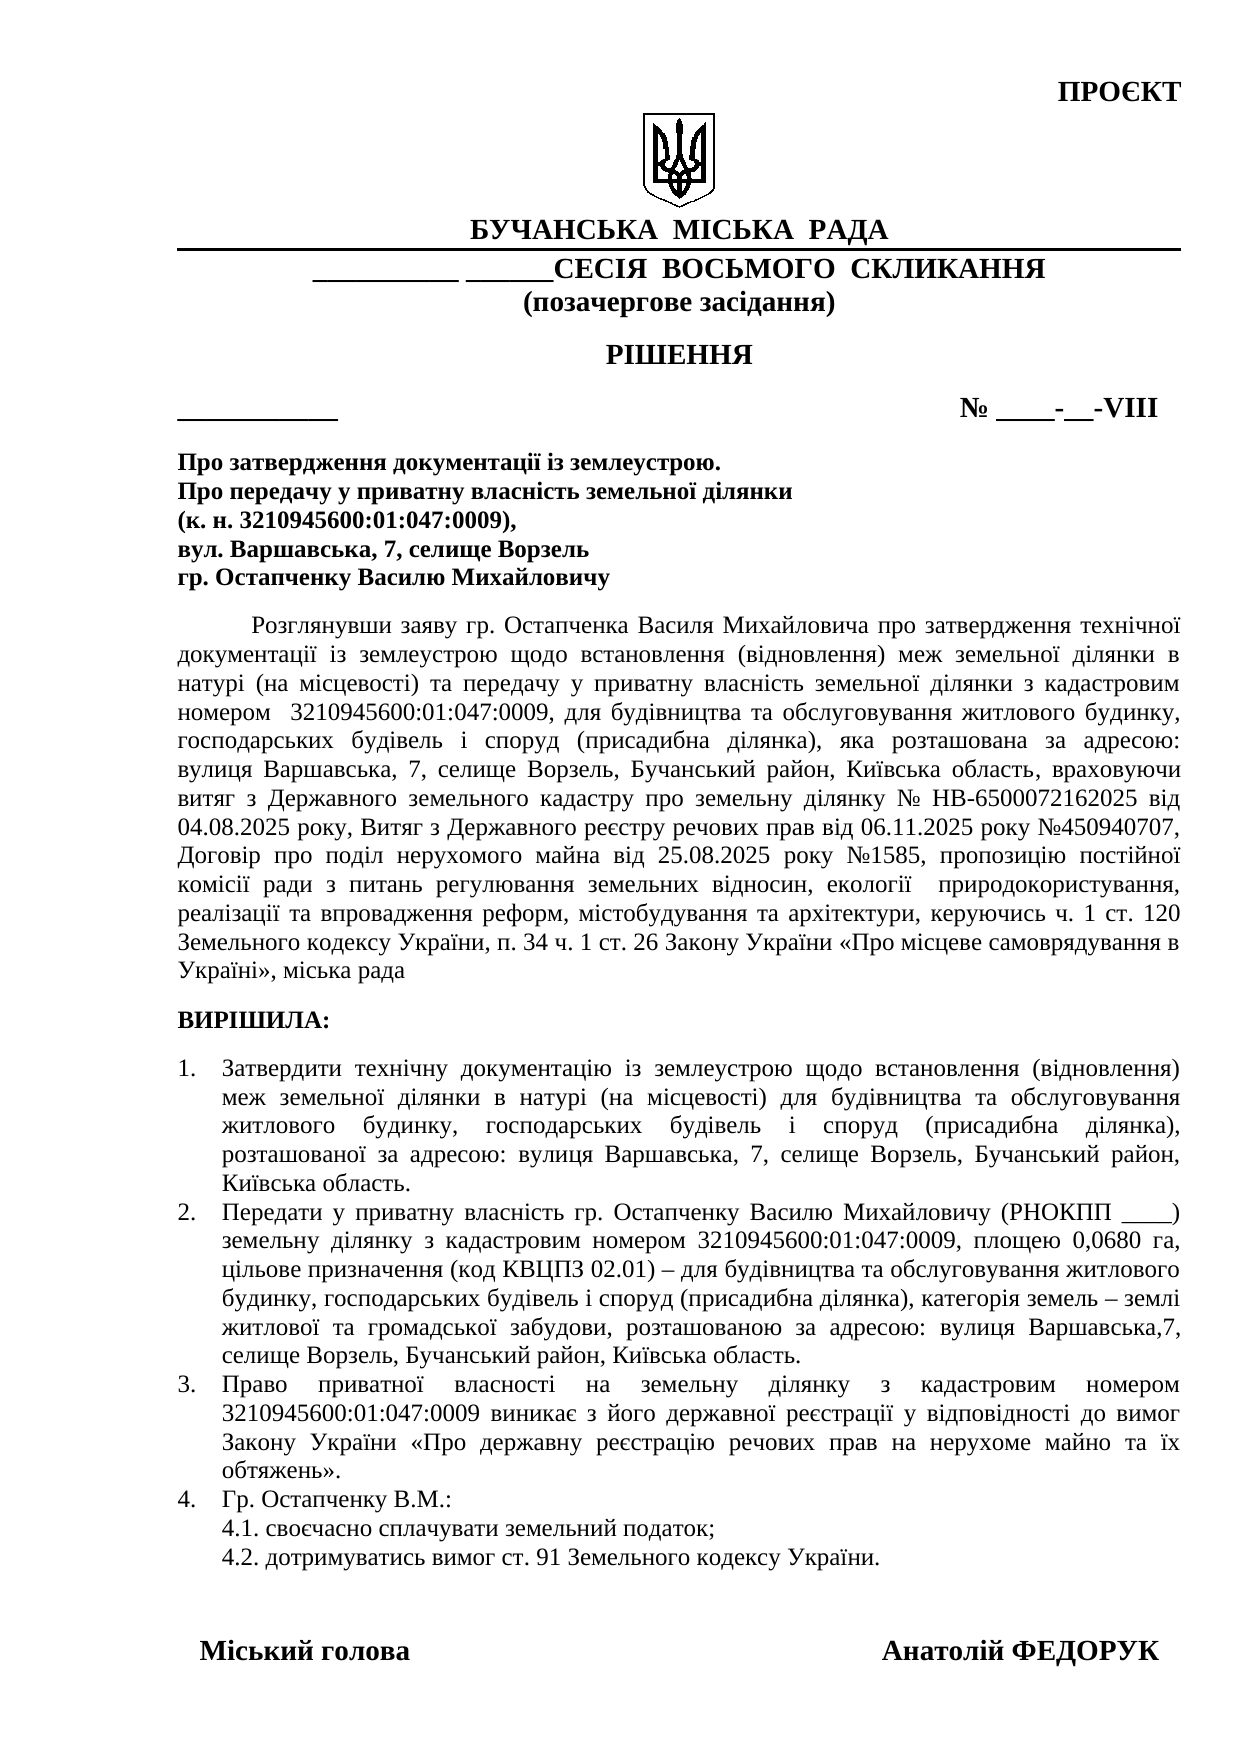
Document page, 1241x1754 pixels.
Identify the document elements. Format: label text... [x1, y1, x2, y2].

text (к. н. 3210945600:01:047:0009), [177, 505, 1181, 534]
text РІШЕННЯ [177, 337, 1181, 371]
list Передати у приватну власність гр. Остапченку Василю Михайловичу (РНОКПП ____) земельну ділянку з кадастровим номером 3210945600:01:047:0009, площею 0,0680 га, цільове призначення (код КВЦПЗ 02.01) – для будівництва та обслуговування житлового будинку, господарських будівель і споруд (присадибна ділянка), категорія земель – землі житлової та громадської забудови, розташованою за адресою: вулиця Варшавська,7, селище Ворзель, Бучанський район, Київська область. [177, 1197, 1181, 1369]
list Затвердити технічну документацію із землеустрою щодо встановлення (відновлення) меж земельної ділянки в натурі (на місцевості) для будівництва та обслуговування житлового будинку, господарських будівель і споруд (присадибна ділянка), розташованої за адресою: вулиця Варшавська, 7, селище Ворзель, Бучанський район, Київська область. [177, 1053, 1181, 1197]
text __________ ______СЕСІЯ ВОСЬМОГО СКЛИКАННЯ [177, 251, 1181, 284]
text ПРОЄКТ [177, 74, 1181, 107]
text ВИРІШИЛА: [177, 1005, 1181, 1034]
list 4.1. своєчасно сплачувати земельний податок; [222, 1513, 1181, 1542]
list 4.2. дотримуватись вимог ст. 91 Земельного кодексу України. [222, 1542, 1181, 1570]
list Гр. Остапченку В.М.: [177, 1484, 1181, 1513]
text Про передачу у приватну власність земельної ділянки [177, 476, 1181, 505]
text Розглянувши заяву гр. Остапченка Василя Михайловича про затвердження технічної документації із землеустрою щодо встановлення (відновлення) меж земельної ділянки в натурі (на місцевості) та передачу у приватну власність земельної ділянки з кадастровим номером 3210945600:01:047:0009, для будівництва та обслуговування житлового будинку, господарських будівель і споруд (присадибна ділянка), яка розташована за адресою: вулиця Варшавська, 7, селище Ворзель, Бучанський район, Київська область, враховуючи витяг з Державного земельного кадастру про земельну ділянку № НВ-6500072162025 від 04.08.2025 року, Витяг з Державного реєстру речових прав від 06.11.2025 року №450940707, Договір про поділ нерухомого майна від 25.08.2025 року №1585, пропозицію постійної комісії ради з питань регулювання земельних відносин, екології природокористування, реалізації та впровадження реформ, містобудування та архітектури, керуючись ч. 1 ст. 120 Земельного кодексу України, п. 34 ч. 1 ст. 26 Закону України «Про місцеве самоврядування в Україні», міська рада [177, 610, 1181, 984]
text Міський голова Анатолій ФЕДОРУК [177, 1633, 1181, 1666]
text БУЧАНСЬКА МІСЬКА РАДА [177, 212, 1181, 248]
text Про затвердження документації із землеустрою. [177, 447, 1181, 476]
text вул. Варшавська, 7, селище Ворзель [177, 534, 1181, 562]
list Право приватної власності на земельну ділянку з кадастровим номером 3210945600:01:047:0009 виникає з його державної реєстрації у відповідності до вимог Закону України «Про державну реєстрацію речових прав на нерухоме майно та їх обтяжень». [177, 1369, 1181, 1484]
text гр. Остапченку Василю Михайловичу [177, 562, 1181, 591]
text ___________ № ____-__-VІІІ [177, 390, 1181, 423]
text (позачергове засідання) [177, 284, 1181, 318]
